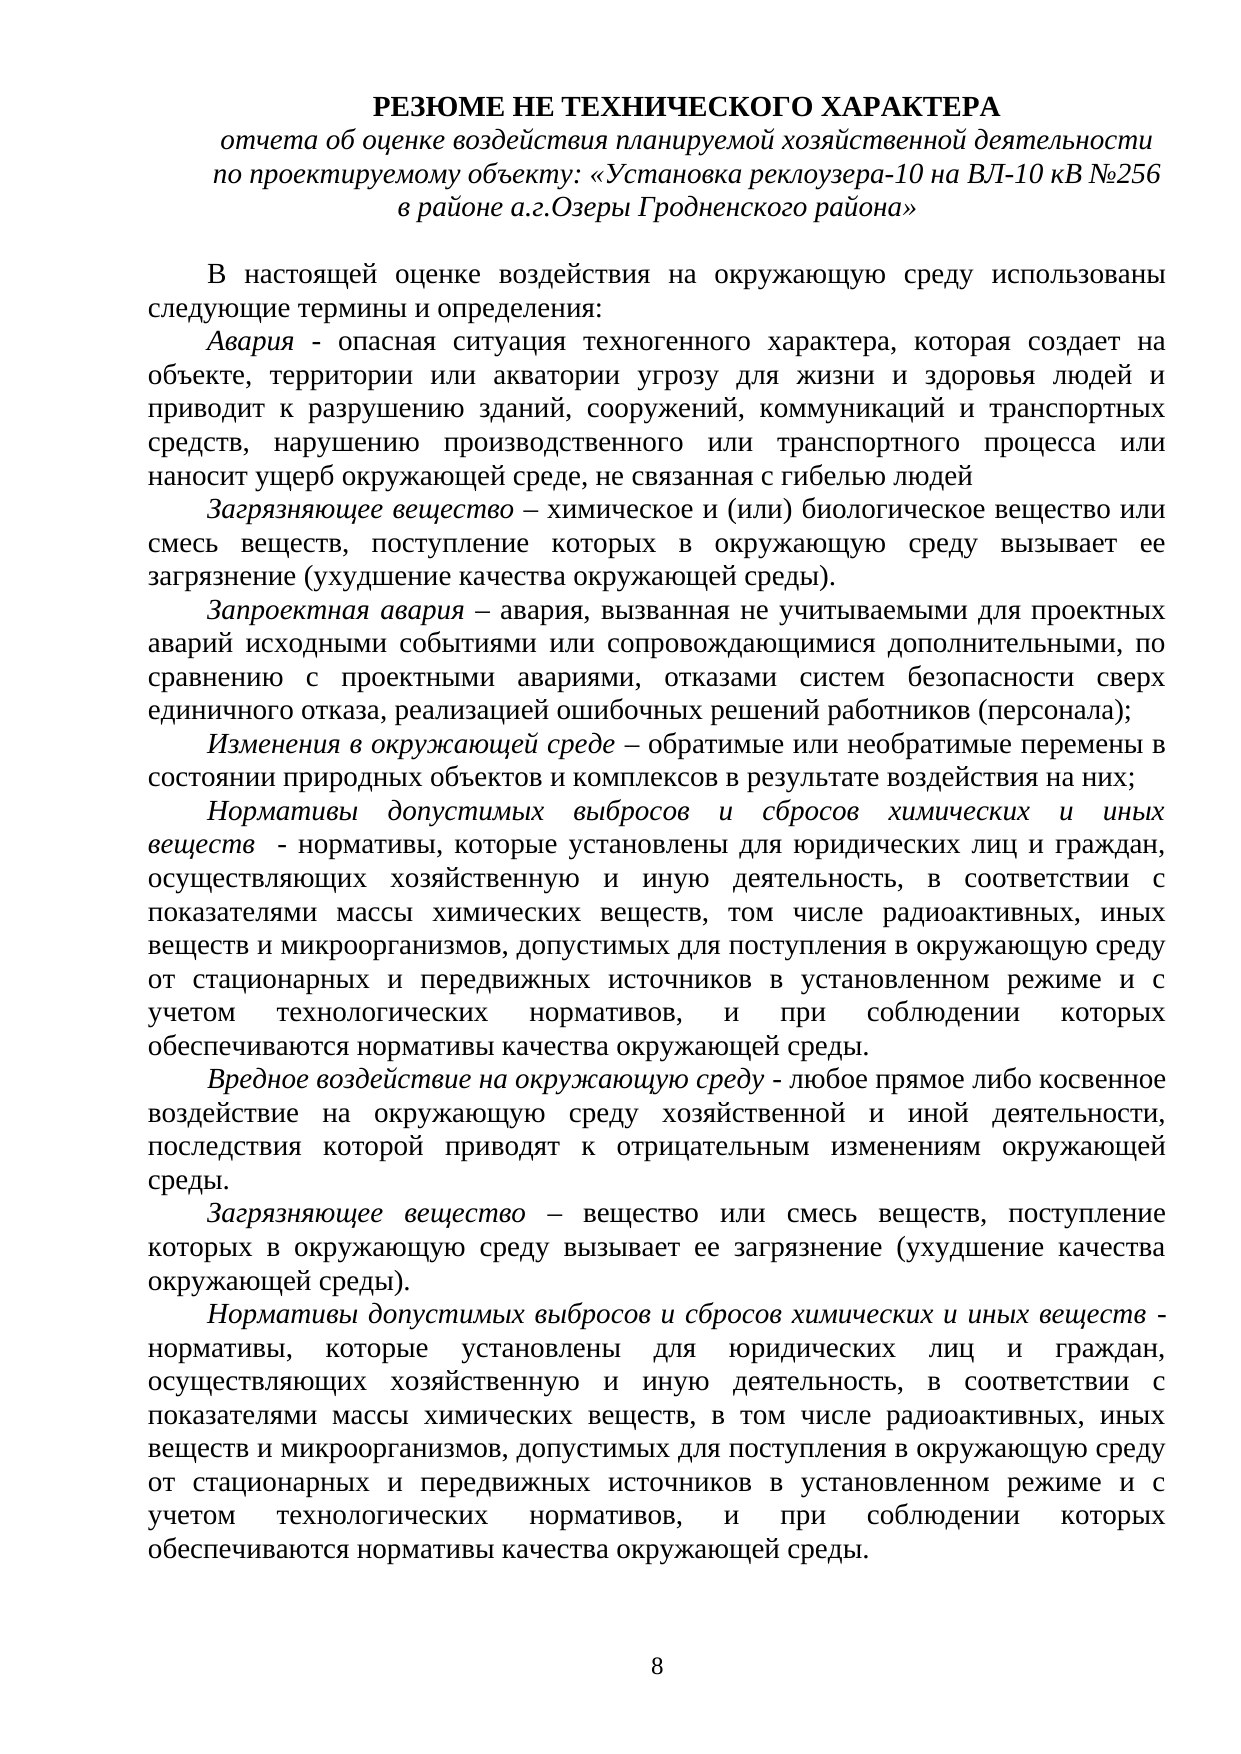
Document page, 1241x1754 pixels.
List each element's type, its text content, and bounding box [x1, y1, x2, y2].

text по проектируемому объекту: «Установка реклоузера-10 на ВЛ-10 кВ №256 в районе а.г.Озеры Гродненского района» [148, 156, 1167, 223]
text Загрязняющее вещество – вещество или смесь веществ, поступление которых в окружающую среду вызывает ее загрязнение (ухудшение качества окружающей среды). [148, 1196, 1167, 1296]
text В настоящей оценке воздействия на окружающую среду использованы следующие термины и определения: [148, 256, 1167, 323]
text Авария - опасная ситуация техногенного характера, которая создает на объекте, территории или акватории угрозу для жизни и здоровья людей и приводит к разрушению зданий, сооружений, коммуникаций и транспортных средств, нарушению производственного или транспортного процесса или наносит ущерб окружающей среде, не связанная с гибелью людей [148, 323, 1167, 491]
text РЕЗЮМЕ НЕ ТЕХНИЧЕСКОГО ХАРАКТЕРА [148, 89, 1167, 122]
text отчета об оценке воздействия планируемой хозяйственной деятельности [148, 122, 1167, 156]
text Вредное воздействие на окружающую среду - любое прямое либо косвенное воздействие на окружающую среду хозяйственной и иной деятельности, последствия которой приводят к отрицательным изменениям окружающей среды. [148, 1061, 1167, 1196]
text Нормативы допустимых выбросов и сбросов химических и иных веществ - нормативы, которые установлены для юридических лиц и граждан, осуществляющих хозяйственную и иную деятельность, в соответствии с показателями массы химических веществ, в том числе радиоактивных, иных веществ и микроорганизмов, допустимых для поступления в окружающую среду от стационарных и передвижных источников в установленном режиме и с учетом технологических нормативов, и при соблюдении которых обеспечиваются нормативы качества окружающей среды. [148, 1296, 1167, 1564]
text Загрязняющее вещество – химическое и (или) биологическое вещество или смесь веществ, поступление которых в окружающую среду вызывает ее загрязнение (ухудшение качества окружающей среды). [148, 491, 1167, 592]
text Нормативы допустимых выбросов и сбросов химических и иных веществ - нормативы, которые установлены для юридических лиц и граждан, осуществляющих хозяйственную и иную деятельность, в соответствии с показателями массы химических веществ, том числе радиоактивных, иных веществ и микроорганизмов, допустимых для поступления в окружающую среду от стационарных и передвижных источников в установленном режиме и с учетом технологических нормативов, и при соблюдении которых обеспечиваются нормативы качества окружающей среды. [148, 793, 1167, 1061]
text Изменения в окружающей среде – обратимые или необратимые перемены в состоянии природных объектов и комплексов в результате воздействия на них; [148, 726, 1167, 793]
text Запроектная авария – авария, вызванная не учитываемыми для проектных аварий исходными событиями или сопровождающимися дополнительными, по сравнению с проектными авариями, отказами систем безопасности сверх единичного отказа, реализацией ошибочных решений работников (персонала); [148, 592, 1167, 726]
